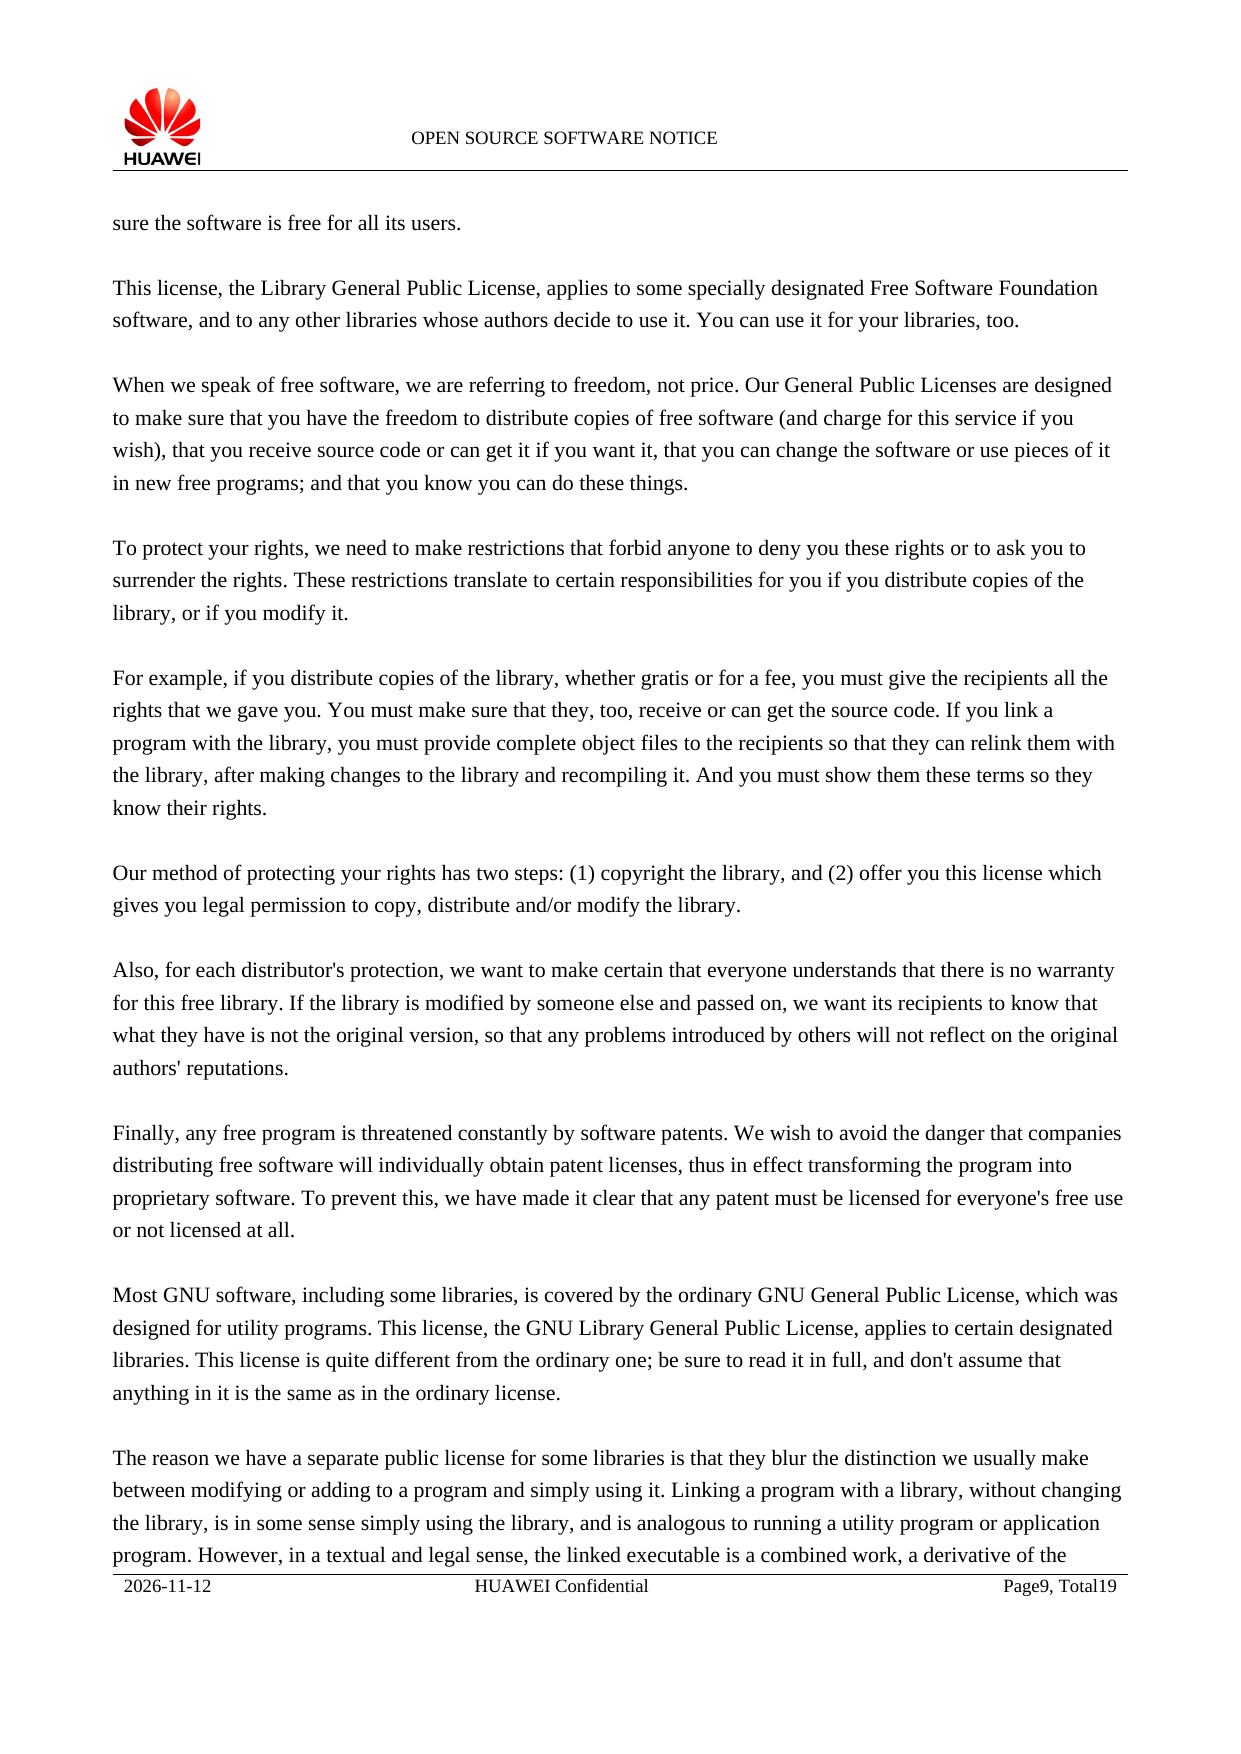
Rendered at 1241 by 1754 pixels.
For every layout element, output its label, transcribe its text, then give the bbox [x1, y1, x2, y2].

picture [124, 88, 201, 165]
